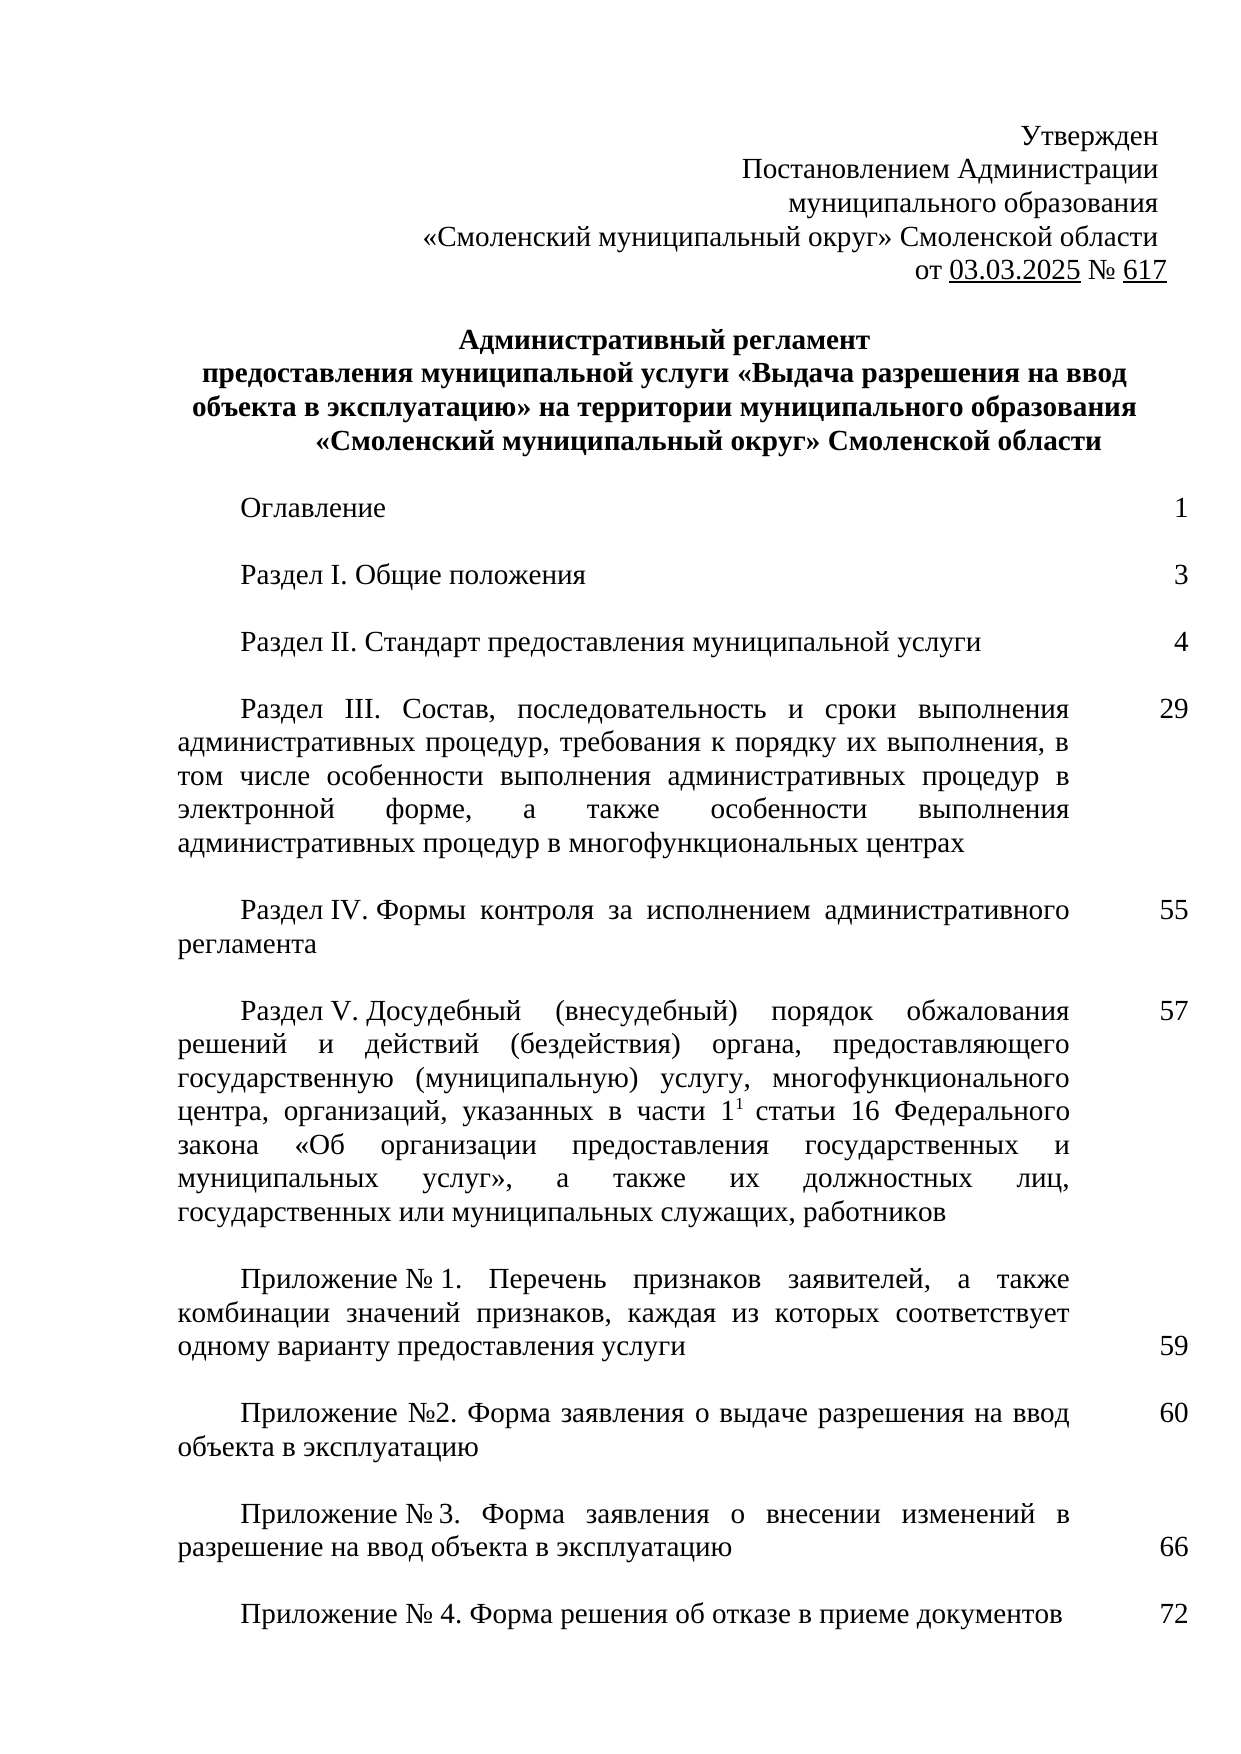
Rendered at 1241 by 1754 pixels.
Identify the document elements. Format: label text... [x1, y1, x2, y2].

table_cell Раздел V. Досудебный (внесудебный) порядок обжалования решений и действий (бездействия) органа, предоставляющего государственную (муниципальную) услугу, многофункционального центра, организаций, указанных в части 11 статьи 16 Федерального закона «Об организации предоставления государственных и муниципальных услуг», а также их должностных лиц, государственных или муниципальных служащих, работников [166, 993, 1081, 1261]
table_cell Приложение № 1. Перечень признаков заявителей, а также комбинации значений признаков, каждая из которых соответствует одному варианту предоставления услуги Приложение №2. Форма заявления о выдаче разрешения на ввод объекта в эксплуатацию [166, 1261, 1081, 1496]
text Административный регламент [177, 322, 1152, 356]
table_cell 60 [1081, 1362, 1199, 1496]
table_cell Приложение № 3. Форма заявления о внесении изменений в разрешение на ввод объекта в эксплуатацию [166, 1496, 1081, 1597]
table_cell 57 [1081, 993, 1199, 1261]
table_cell Раздел II. Стандарт предоставления муниципальной услуги [166, 624, 1081, 691]
text предоставления муниципальной услуги «Выдача разрешения на ввод объекта в эксплуатацию» на территории муниципального образования [177, 356, 1152, 423]
table_cell 3 [1081, 557, 1199, 624]
table_cell Раздел I. Общие положения [166, 557, 1081, 624]
text Утвержден [177, 118, 1158, 152]
table_cell 55 [1081, 892, 1199, 993]
text Постановлением Администрации [177, 152, 1158, 185]
table_cell Раздел IV. Формы контроля за исполнением административного регламента [166, 892, 1081, 993]
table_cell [166, 1597, 1081, 1630]
text от 03.03.2025 № 617 [177, 252, 1166, 286]
table_cell Раздел III. Состав, последовательность и сроки выполнения административных процедур, требования к порядку их выполнения, в том числе особенности выполнения административных процедур в электронной форме, а также особенности выполнения административных процедур в многофункциональных центрах [166, 691, 1081, 892]
table_cell 29 [1081, 691, 1199, 892]
table_cell 59 [1081, 1261, 1199, 1362]
table_header Оглавление [166, 490, 1081, 557]
table_cell 4 [1081, 624, 1199, 691]
text «Смоленский муниципальный округ» Смоленской области [177, 219, 1158, 252]
text «Смоленский муниципальный округ» Смоленской области [177, 423, 1152, 456]
table_cell 66 [1081, 1496, 1199, 1597]
table_header 1 [1081, 490, 1199, 557]
table_cell 72 [1081, 1597, 1199, 1630]
text муниципального образования [177, 185, 1158, 219]
